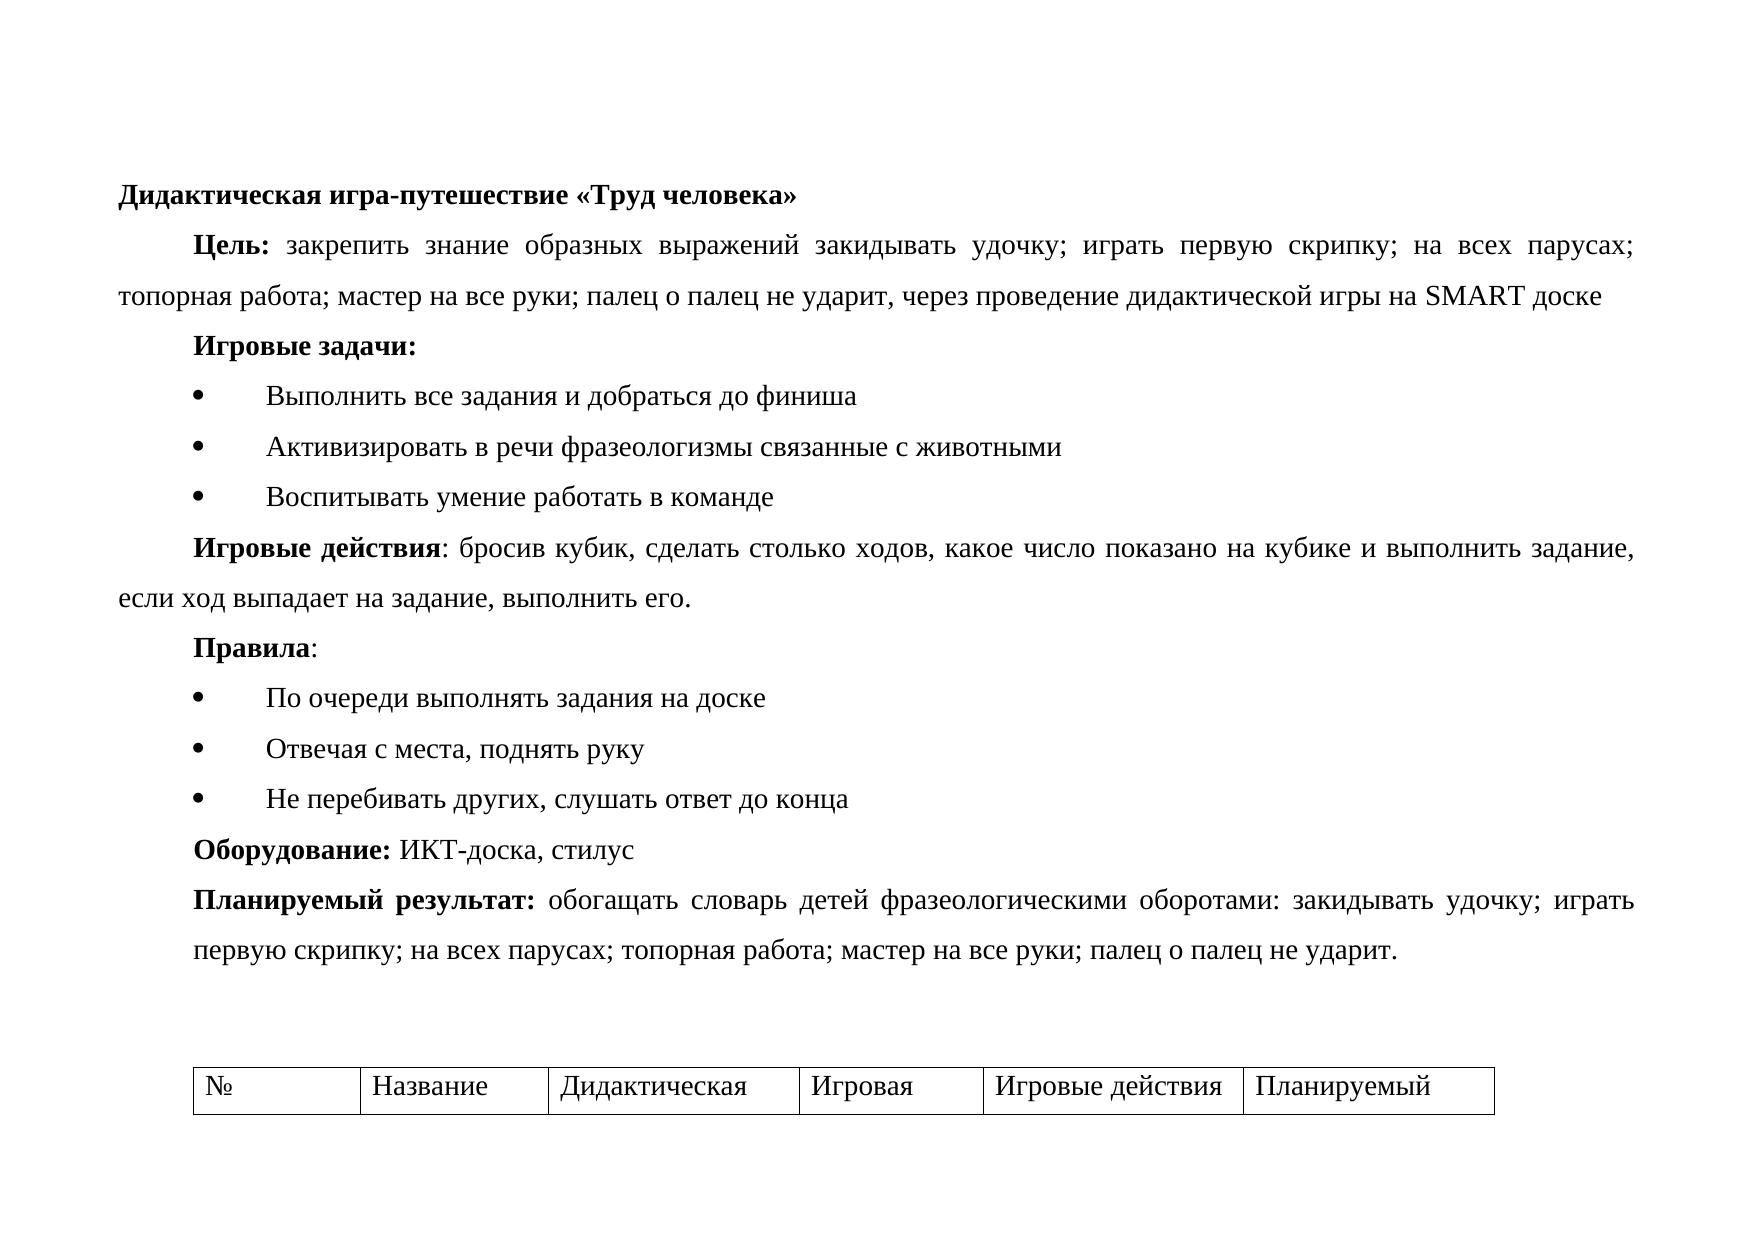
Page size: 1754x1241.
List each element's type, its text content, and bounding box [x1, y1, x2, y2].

text Игровые задачи: [118, 328, 1636, 362]
table_header Игровая задача [800, 1068, 983, 1114]
list Не перебивать других, слушать ответ до конца [118, 781, 1636, 815]
table_header Игровые действия [984, 1068, 1243, 1114]
table_header № [194, 1068, 360, 1114]
text Игровые действия: бросив кубик, сделать столько ходов, какое число показано на кубике и выполнить задание, если ход выпадает на задание, выполнить его. [118, 530, 1636, 613]
list Отвечая с места, поднять руку [118, 731, 1636, 765]
list По очереди выполнять задания на доске [118, 681, 1636, 714]
list Выполнить все задания и добраться до финиша [118, 378, 1636, 412]
text Планируемый результат: обогащать словарь детей фразеологическими оборотами: закидывать удочку; играть первую скрипку; на всех парусах; топорная работа; мастер на все руки; палец о палец не ударит. [193, 882, 1636, 966]
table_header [361, 1068, 548, 1114]
text Цель: закрепить знание образных выражений закидывать удочку; играть первую скрипку; на всех парусах; топорная работа; мастер на все руки; палец о палец не ударит, через проведение дидактической игры на SMART доске [118, 227, 1636, 311]
text Оборудование: ИКТ-доска, стилус [193, 832, 1636, 865]
list Активизировать в речи фразеологизмы связанные с животными [118, 429, 1636, 462]
text Правила: [118, 630, 1636, 664]
list Воспитывать умение работать в команде [118, 479, 1636, 513]
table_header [549, 1068, 799, 1114]
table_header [1244, 1068, 1494, 1114]
text Дидактическая игра-путешествие «Труд человека» [118, 177, 1636, 211]
